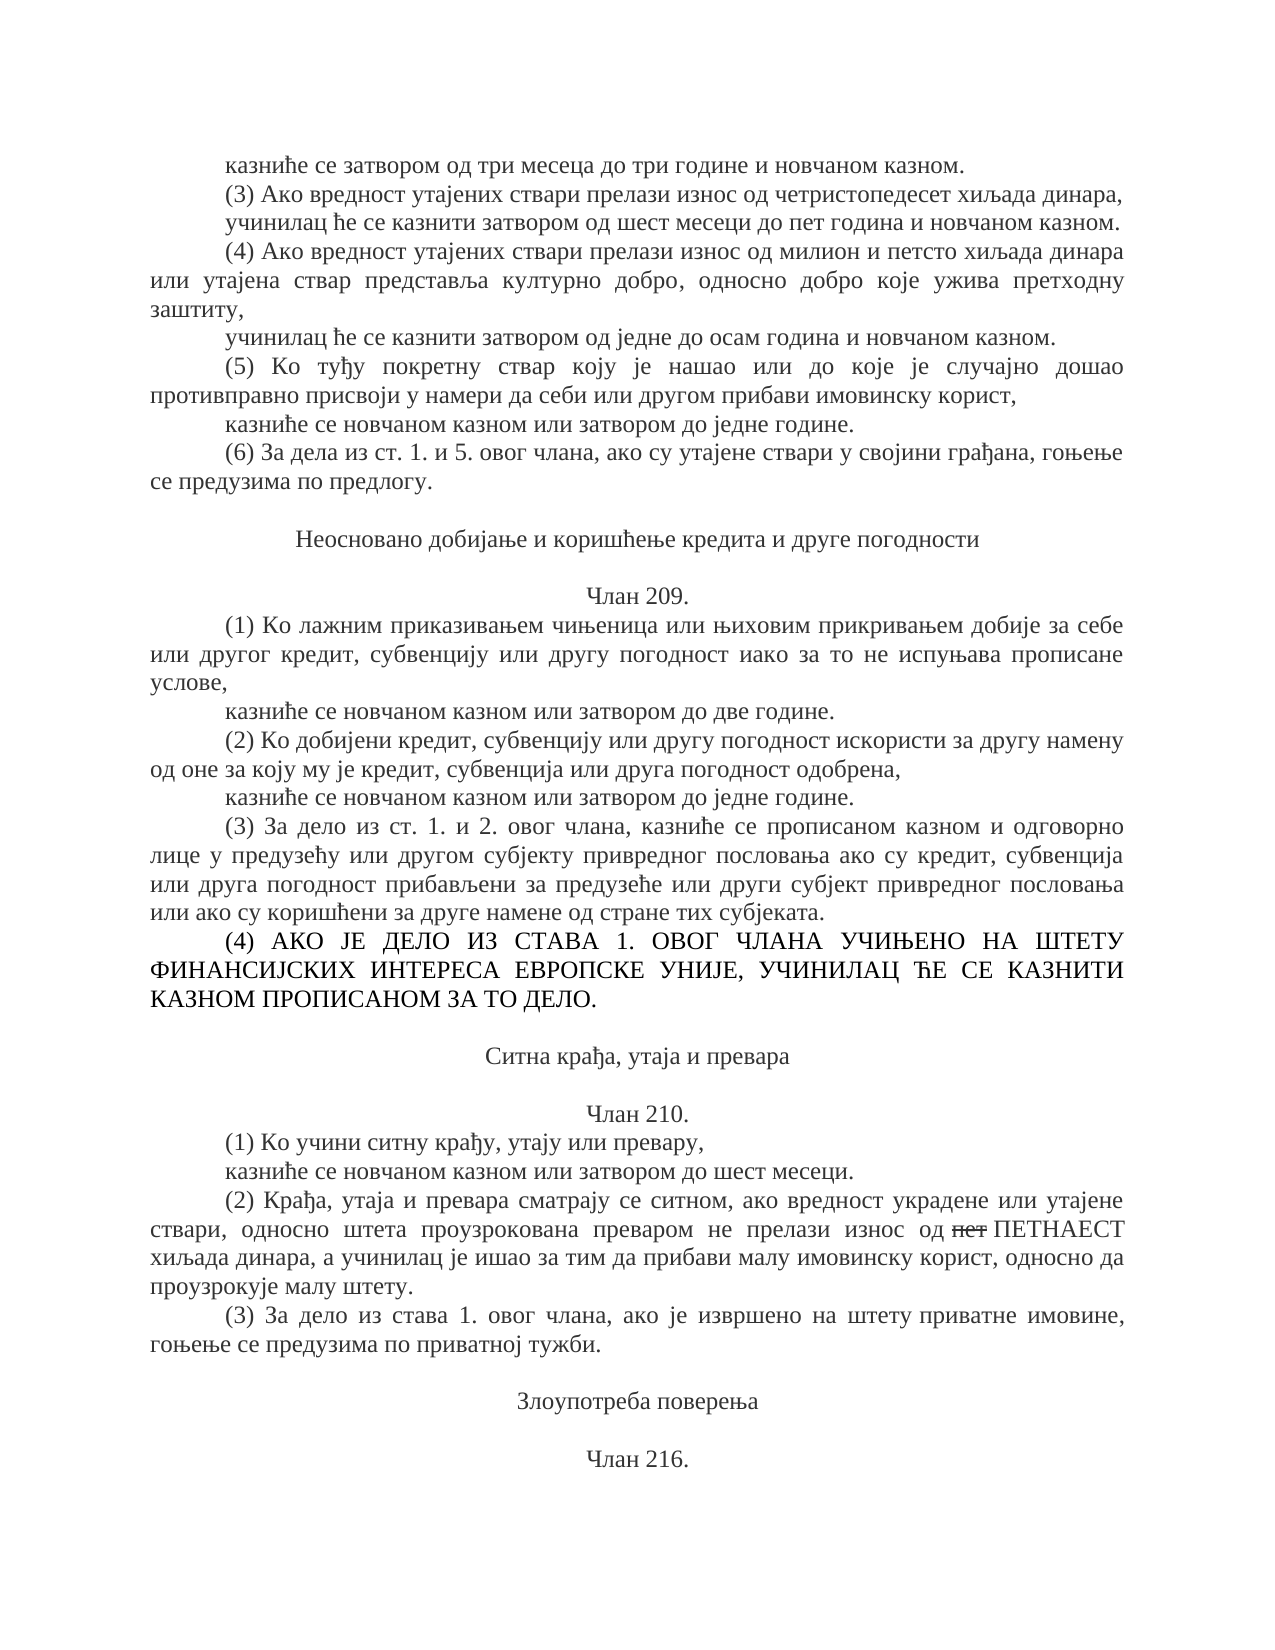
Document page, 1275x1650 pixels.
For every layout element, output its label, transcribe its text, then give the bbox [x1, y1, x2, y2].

text Неосновано добијање и коришћење кредита и друге погодности [150, 524, 1125, 552]
text казниће се новчаном казном или затвором до једне године. [150, 782, 1125, 811]
text (1) Ко лажним приказивањем чињеница или њиховим прикривањем добије за себе или другог кредит, субвенцију или другу погодност иако за то не испуњава прописане услове, [150, 610, 1125, 696]
text (4) АКО ЈЕ ДЕЛО ИЗ СТАВА 1. ОВОГ ЧЛАНА УЧИЊЕНО НА ШТЕТУ ФИНАНСИЈСКИХ ИНТЕРЕСА ЕВРОПСКЕ УНИЈЕ, УЧИНИЛАЦ ЋЕ СЕ КАЗНИТИ КАЗНОМ ПРОПИСАНОМ ЗА ТО ДЕЛО. [150, 926, 1125, 1012]
text (2) Крађа, утаја и превара сматрају се ситном, ако вредност украдене или утајене ствари, односно штета проузрокована преваром не прелази износ од пет ПЕТНАЕСТ хиљада динара, а учинилац је ишао за тим да прибави малу имовинску корист, односно да проузрокује малу штету. [150, 1185, 1125, 1300]
text (3) За дело из става 1. овог члана, ако је извршено на штету приватне имовине, гоњење се предузима по приватној тужби. [150, 1300, 1125, 1357]
text Члан 209. [150, 581, 1125, 610]
text Ситна крађа, утаја и превара [150, 1041, 1125, 1070]
text казниће се новчаном казном или затвором до две године. [150, 696, 1125, 725]
text учинилац ће се казнити затвором од шест месеци до пет година и новчаном казном. [150, 207, 1125, 236]
text казниће се новчаном казном или затвором до шест месеци. [150, 1156, 1125, 1185]
text Члан 216. [150, 1444, 1125, 1472]
text учинилац ће се казнити затвором од једне до осам година и новчаном казном. [150, 322, 1125, 351]
text Члан 210. [150, 1099, 1125, 1127]
text (3) Ако вредност утајених ствари прелази износ од четристопедесет хиљада динара, [150, 179, 1125, 207]
text казниће се затвором од три месеца до три године и новчаном казном. [150, 150, 1125, 179]
text (5) Ко туђу покретну ствар коју је нашао или до које је случајно дошао противправно присвоји у намери да себи или другом прибави имовинску корист, [150, 351, 1125, 409]
text Злоупотреба поверења [150, 1386, 1125, 1415]
text (4) Ако вредност утајених ствари прелази износ од милион и петсто хиљада динара или утајена ствар представља културно добро, односно добро које ужива претходну заштиту, [150, 236, 1125, 322]
text (1) Ко учини ситну крађу, утају или превару, [150, 1127, 1125, 1156]
text (2) Ко добијени кредит, субвенцију или другу погодност искористи за другу намену од оне за коју му је кредит, субвенција или друга погодност одобрена, [150, 725, 1125, 782]
text (6) За дела из ст. 1. и 5. овог члана, ако су утајене ствари у својини грађана, гоњење се предузима по предлогу. [150, 437, 1125, 495]
text казниће се новчаном казном или затвором до једне године. [150, 409, 1125, 437]
text (3) За дело из ст. 1. и 2. овог члана, казниће се прописаном казном и одговорно лице у предузећу или другом субјекту привредног пословања ако су кредит, субвенција или друга погодност прибављени за предузеће или други субјект привредног пословања или ако су коришћени за друге намене од стране тих субјеката. [150, 811, 1125, 926]
